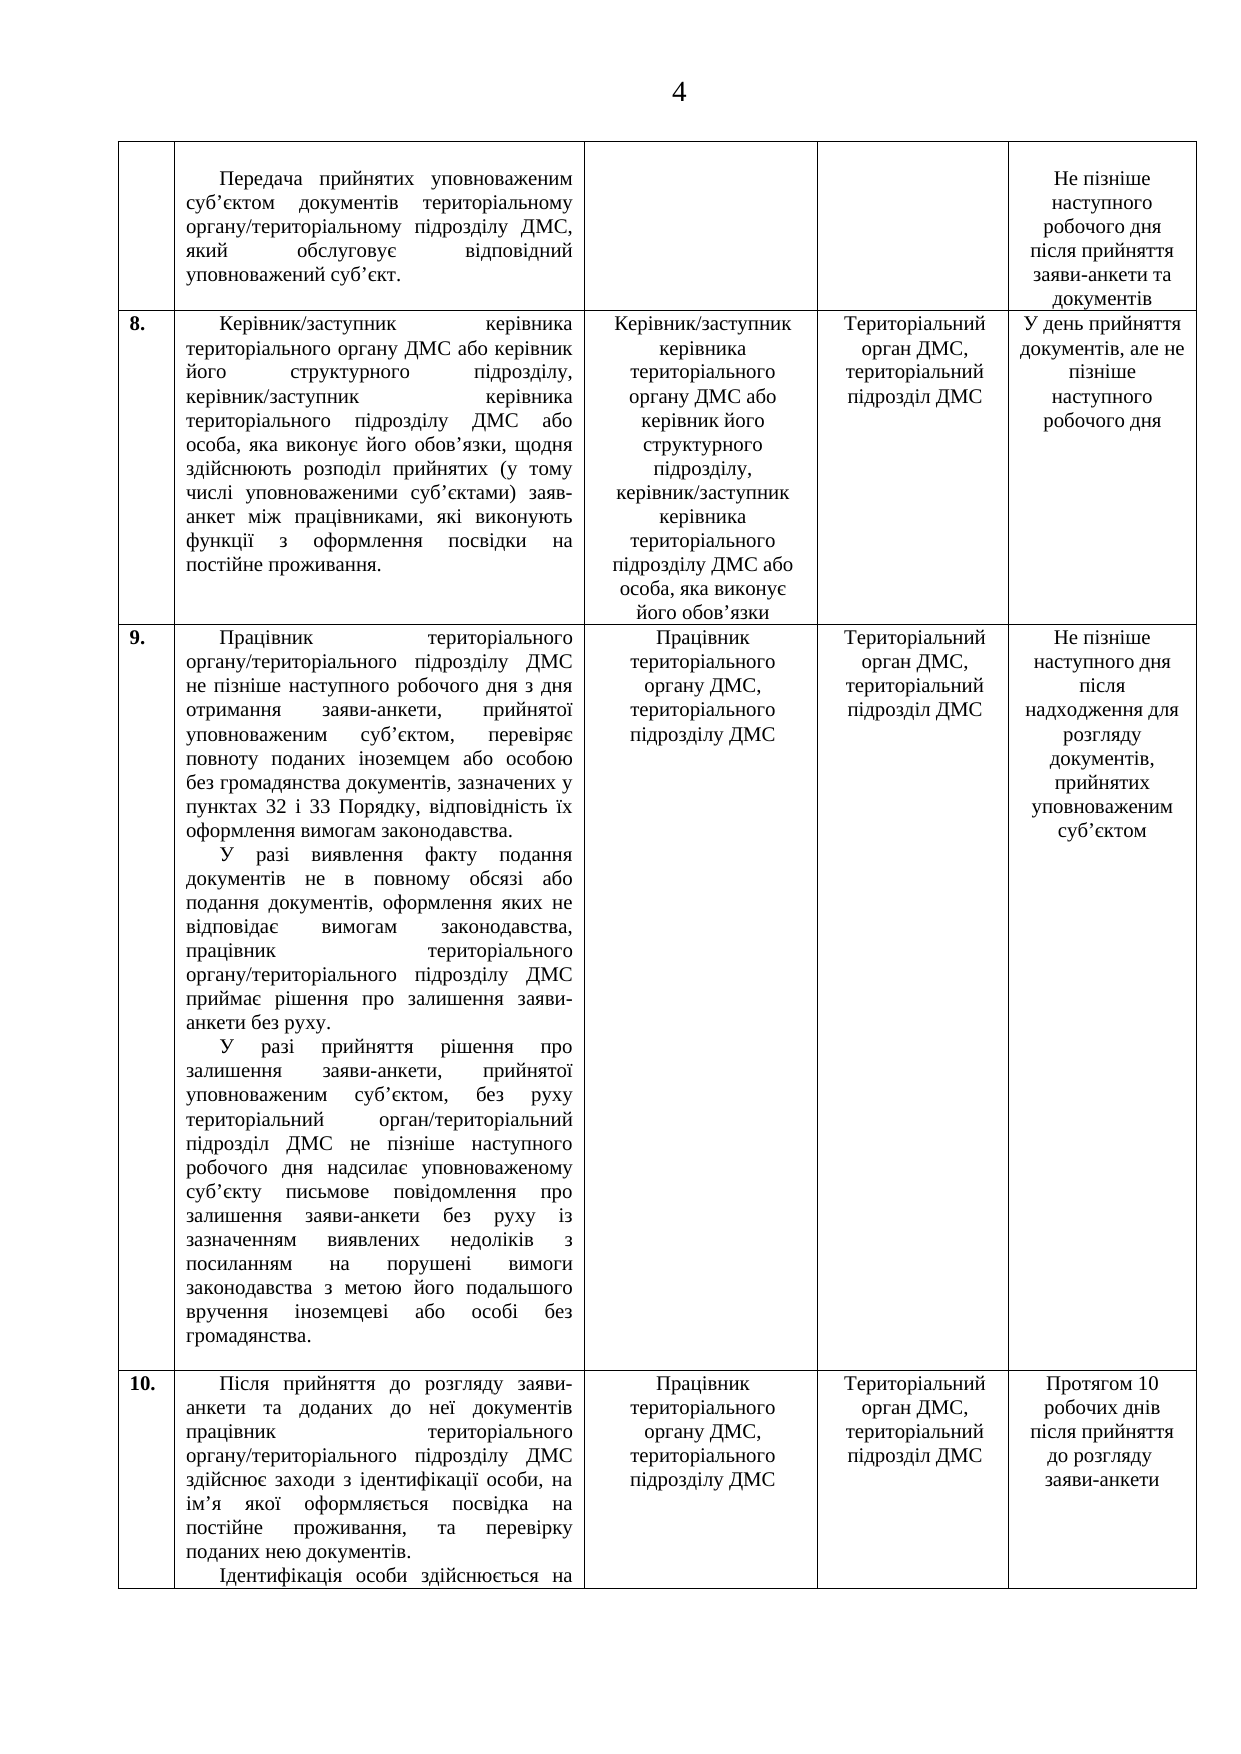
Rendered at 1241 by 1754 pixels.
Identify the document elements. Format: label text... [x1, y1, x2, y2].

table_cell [818, 142, 1008, 310]
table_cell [818, 1371, 1008, 1587]
table_cell У день прийняття документів, але не пізніше наступного робочого дня [1009, 311, 1196, 624]
table_cell Не пізніше наступного дня після надходження для розгляду документів, прийнятих уповноваженим суб’єктом [1009, 625, 1196, 1370]
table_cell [1009, 142, 1196, 310]
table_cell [585, 142, 817, 310]
table_cell Територіальний орган ДМС, територіальний підрозділ ДМС [818, 625, 1008, 1370]
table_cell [1009, 1371, 1196, 1587]
table_cell Керівник/заступник керівника територіального органу ДМС або керівник його структурного підрозділу, керівник/заступник керівника територіального підрозділу ДМС або особа, яка виконує його обов’язки, щодня здійснюють розподіл прийнятих (у тому числі уповноваженими суб’єктами) заяв-анкет між працівниками, які виконують функції з оформлення посвідки на постійне проживання. [175, 311, 584, 624]
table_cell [585, 1371, 817, 1587]
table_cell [175, 1371, 584, 1587]
table_cell 10. [119, 1371, 174, 1587]
table_cell Керівник/заступник керівника територіального органу ДМС або керівник його структурного підрозділу, керівник/заступник керівника територіального підрозділу ДМС або особа, яка виконує його обов’язки [585, 311, 817, 624]
table_cell 8. [119, 311, 174, 624]
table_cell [175, 142, 584, 310]
table_cell Працівник територіального органу ДМС, територіального підрозділу ДМС [585, 625, 817, 1370]
table_cell Територіальний орган ДМС, територіальний підрозділ ДМС [818, 311, 1008, 624]
table_cell Працівник територіального органу/територіального підрозділу ДМС не пізніше наступного робочого дня з дня отримання заяви-анкети, прийнятої уповноваженим суб’єктом, перевіряє повноту поданих іноземцем або особою без громадянства документів, зазначених у пунктах 32 і 33 Порядку, відповідність їх оформлення вимогам законодавства. У разі виявлення факту подання документів не в повному обсязі або подання документів, оформлення яких не відповідає вимогам законодавства, працівник територіального органу/територіального підрозділу ДМС приймає рішення про залишення заяви-анкети без руху. У разі прийняття рішення про залишення заяви-анкети, прийнятої уповноваженим суб’єктом, без руху територіальний орган/територіальний підрозділ ДМС не пізніше наступного робочого дня надсилає уповноваженому суб’єкту письмове повідомлення про залишення заяви-анкети без руху із зазначенням виявлених недоліків з посиланням на порушені вимоги законодавства з метою його подальшого вручення іноземцеві або особі без громадянства. [175, 625, 584, 1370]
table_cell 7. [119, 142, 174, 310]
table_cell 9. [119, 625, 174, 1370]
